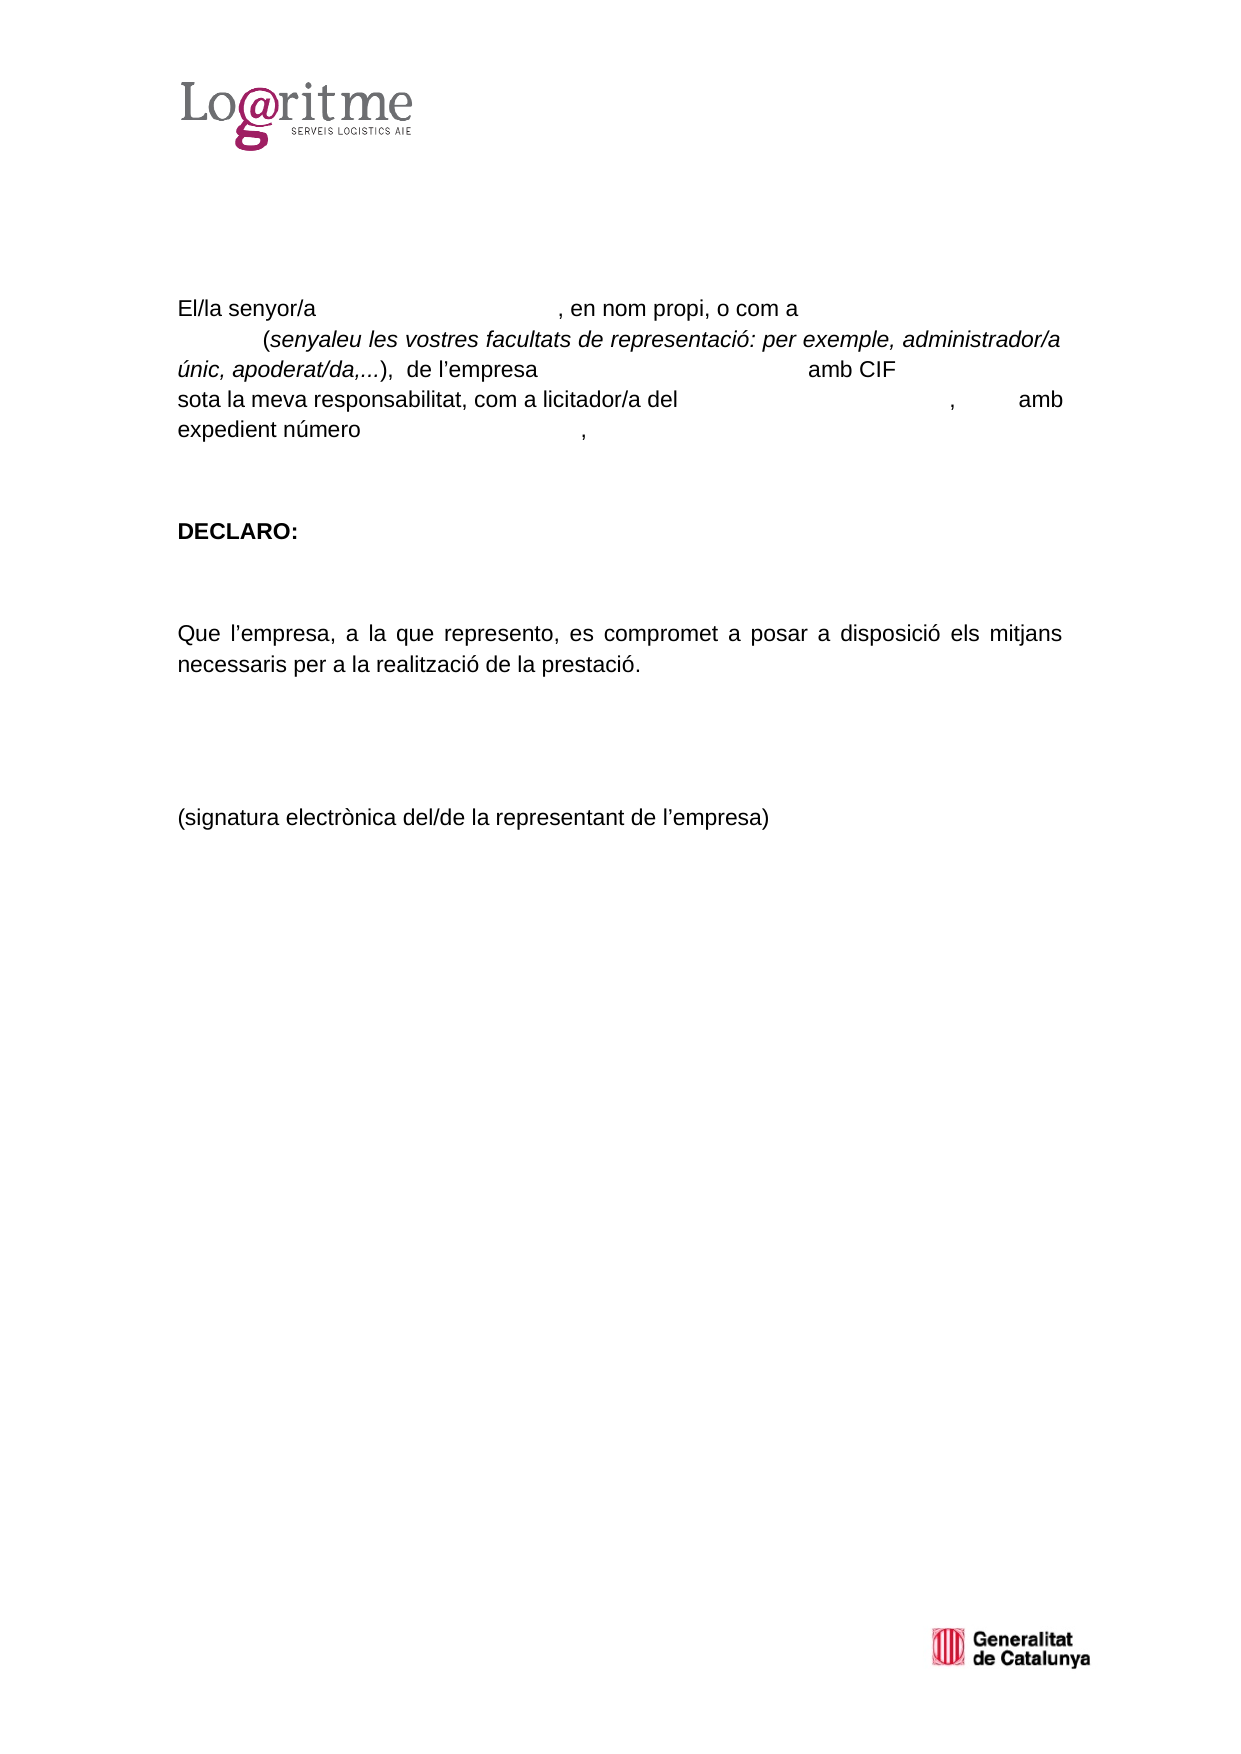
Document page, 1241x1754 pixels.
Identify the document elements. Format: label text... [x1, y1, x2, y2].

picture [893, 1621, 1129, 1674]
text DECLARO: [177, 518, 1063, 544]
picture [177, 73, 415, 152]
text (signatura electrònica del/de la representant de l’empresa) [177, 804, 1063, 830]
text El/la senyor/a , en nom propi, o com a (senyaleu les vostres facultats de representació: per exemple, administrador/a únic, apoderat/da,...), de l’empresa amb CIF sota la meva responsabilitat, com a licitador/a del , amb expedient número , [177, 295, 1063, 442]
text Que l’empresa, a la que represento, es compromet a posar a disposició els mitjans necessaris per a la realització de la prestació. [177, 620, 1063, 677]
